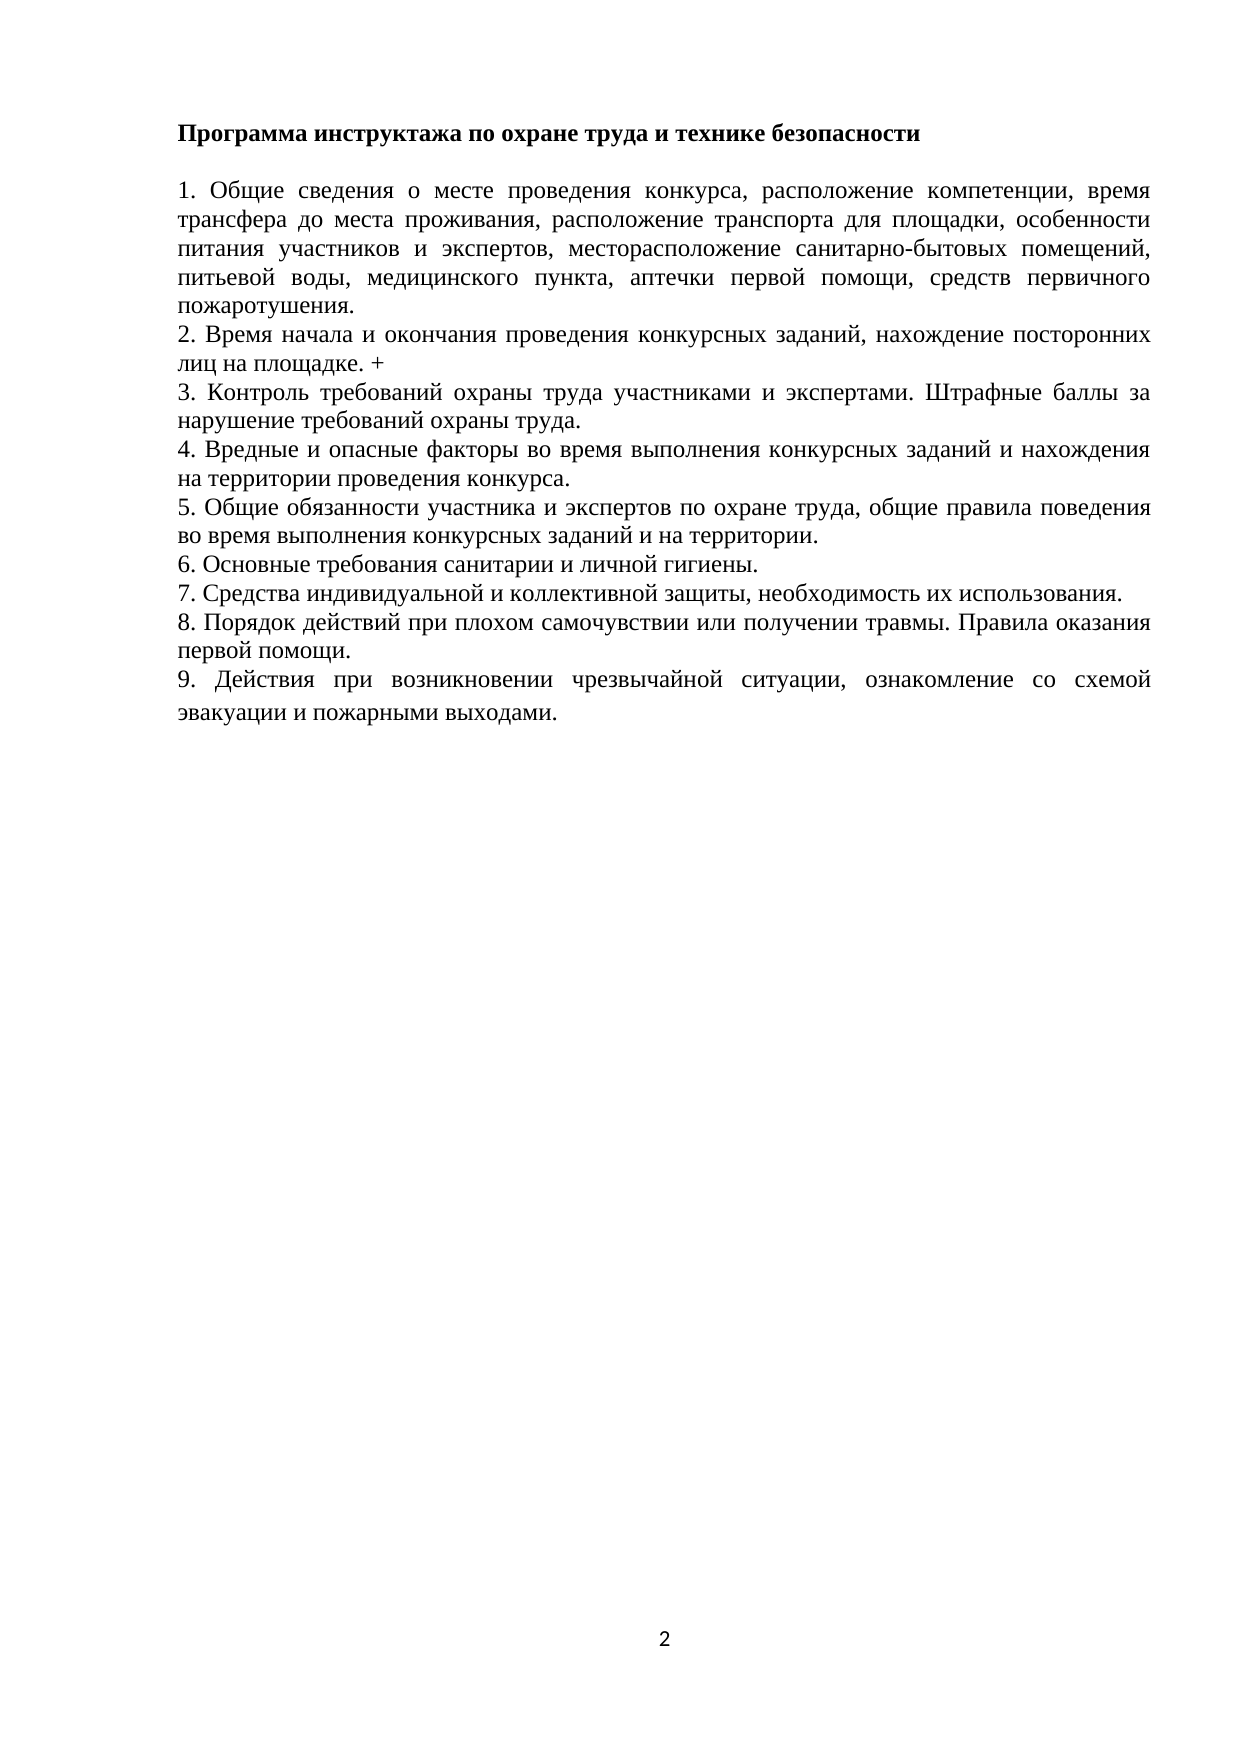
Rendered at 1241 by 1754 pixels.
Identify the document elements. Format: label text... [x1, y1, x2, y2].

text Программа инструктажа по охране труда и технике безопасности [177, 118, 1152, 147]
text 1. Общие сведения о месте проведения конкурса, расположение компетенции, время трансфера до места проживания, расположение транспорта для площадки, особенности питания участников и экспертов, месторасположение санитарно-бытовых помещений, питьевой воды, медицинского пункта, аптечки первой помощи, средств первичного пожаротушения. [177, 176, 1152, 319]
text 4. Вредные и опасные факторы во время выполнения конкурсных заданий и нахождения на территории проведения конкурса. [177, 434, 1152, 492]
text 8. Порядок действий при плохом самочувствии или получении травмы. Правила оказания первой помощи. [177, 607, 1152, 664]
text 6. Основные требования санитарии и личной гигиены. [177, 549, 1152, 578]
text 5. Общие обязанности участника и экспертов по охране труда, общие правила поведения во время выполнения конкурсных заданий и на территории. [177, 492, 1152, 549]
text 2. Время начала и окончания проведения конкурсных заданий, нахождение посторонних лиц на площадке. + [177, 319, 1152, 377]
text 7. Средства индивидуальной и коллективной защиты, необходимость их использования. [177, 578, 1152, 607]
text 9. Действия при возникновении чрезвычайной ситуации, ознакомление со схемой эвакуации и пожарными выходами. [177, 664, 1152, 726]
text 3. Контроль требований охраны труда участниками и экспертами. Штрафные баллы за нарушение требований охраны труда. [177, 377, 1152, 434]
